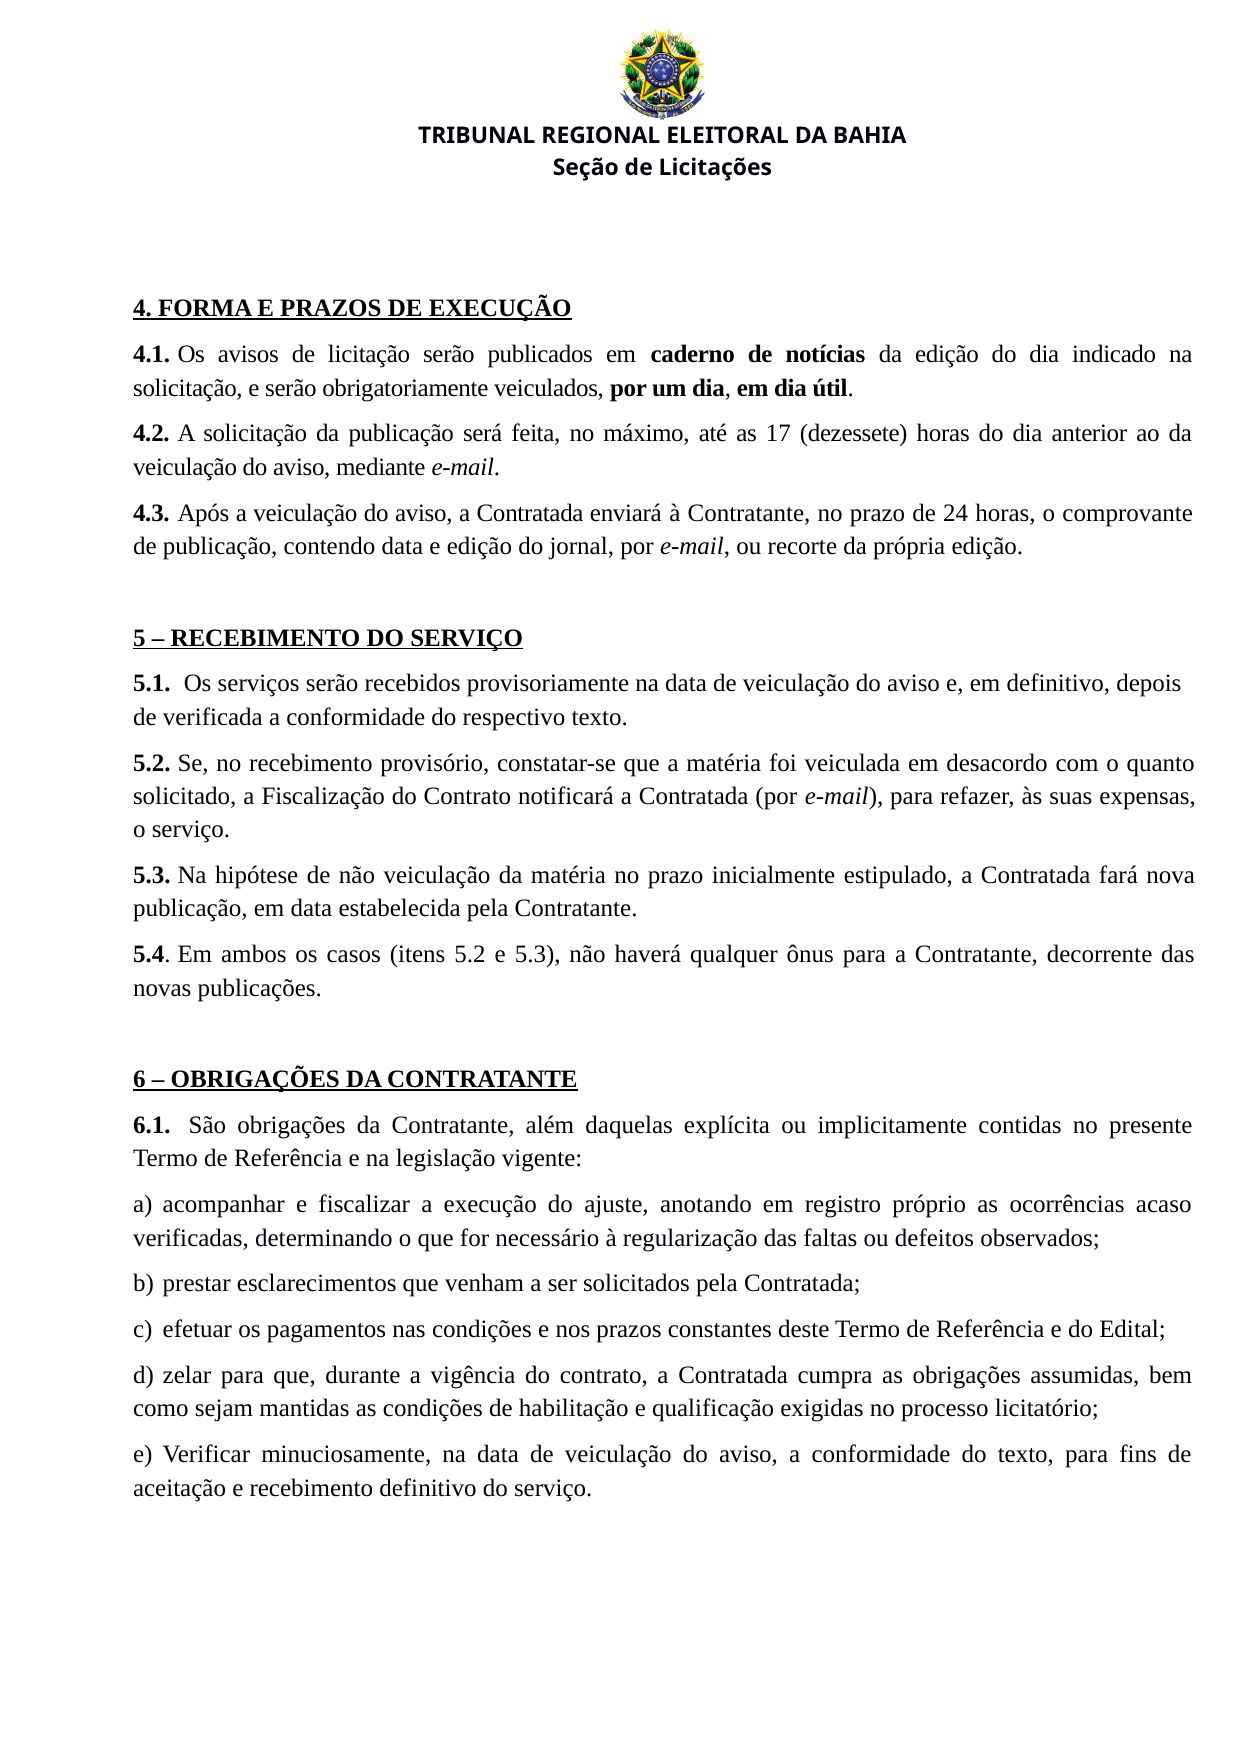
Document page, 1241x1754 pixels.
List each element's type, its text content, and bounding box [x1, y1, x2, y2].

text a) acompanhar e fiscalizar a execução do ajuste, anotando em registro próprio as ocorrências acaso verificadas, determinando o que for necessário à regularização das faltas ou defeitos observados; [133, 1186, 1193, 1253]
text 6.1. São obrigações da Contratante, além daquelas explícita ou implicitamente contidas no presente Termo de Referência e na legislação vigente: [133, 1107, 1193, 1173]
text 4.1. Os avisos de licitação serão publicados em caderno de notícias da edição do dia indicado na solicitação, e serão obrigatoriamente veiculados, por um dia, em dia útil. [133, 336, 1193, 403]
text 5 – RECEBIMENTO DO SERVIÇO [133, 619, 1166, 653]
text 5.3. Na hipótese de não veiculação da matéria no prazo inicialmente estipulado, a Contratada fará nova publicação, em data estabelecida pela Contratante. [133, 857, 1196, 923]
text 4.3. Após a veiculação do aviso, a Contratada enviará à Contratante, no prazo de 24 horas, o comprovante de publicação, contendo data e edição do jornal, por e-mail, ou recorte da própria edição. [133, 494, 1193, 561]
text 5.4. Em ambos os casos (itens 5.2 e 5.3), não haverá qualquer ônus para a Contratante, decorrente das novas publicações. [133, 936, 1196, 1003]
text 6 – OBRIGAÇÕES DA CONTRATANTE [133, 1061, 1166, 1094]
text e) Verificar minuciosamente, na data de veiculação do aviso, a conformidade do texto, para fins de aceitação e recebimento definitivo do serviço. [133, 1436, 1193, 1503]
text 4.2. A solicitação da publicação será feita, no máximo, até as 17 (dezessete) horas do dia anterior ao da veiculação do aviso, mediante e-mail. [133, 415, 1193, 482]
text 4. FORMA E PRAZOS DE EXECUÇÃO [133, 290, 1166, 323]
text b) prestar esclarecimentos que venham a ser solicitados pela Contratada; [133, 1265, 1193, 1298]
text d) zelar para que, durante a vigência do contrato, a Contratada cumpra as obrigações assumidas, bem como sejam mantidas as condições de habilitação e qualificação exigidas no processo licitatório; [133, 1357, 1193, 1423]
text 5.1. Os serviços serão recebidos provisoriamente na data de veiculação do aviso e, em definitivo, depois de verificada a conformidade do respectivo texto. [133, 665, 1196, 732]
text c) efetuar os pagamentos nas condições e nos prazos constantes deste Termo de Referência e do Edital; [133, 1311, 1193, 1344]
text 5.2. Se, no recebimento provisório, constatar-se que a matéria foi veiculada em desacordo com o quanto solicitado, a Fiscalização do Contrato notificará a Contratada (por e-mail), para refazer, às suas expensas, o serviço. [133, 744, 1196, 844]
